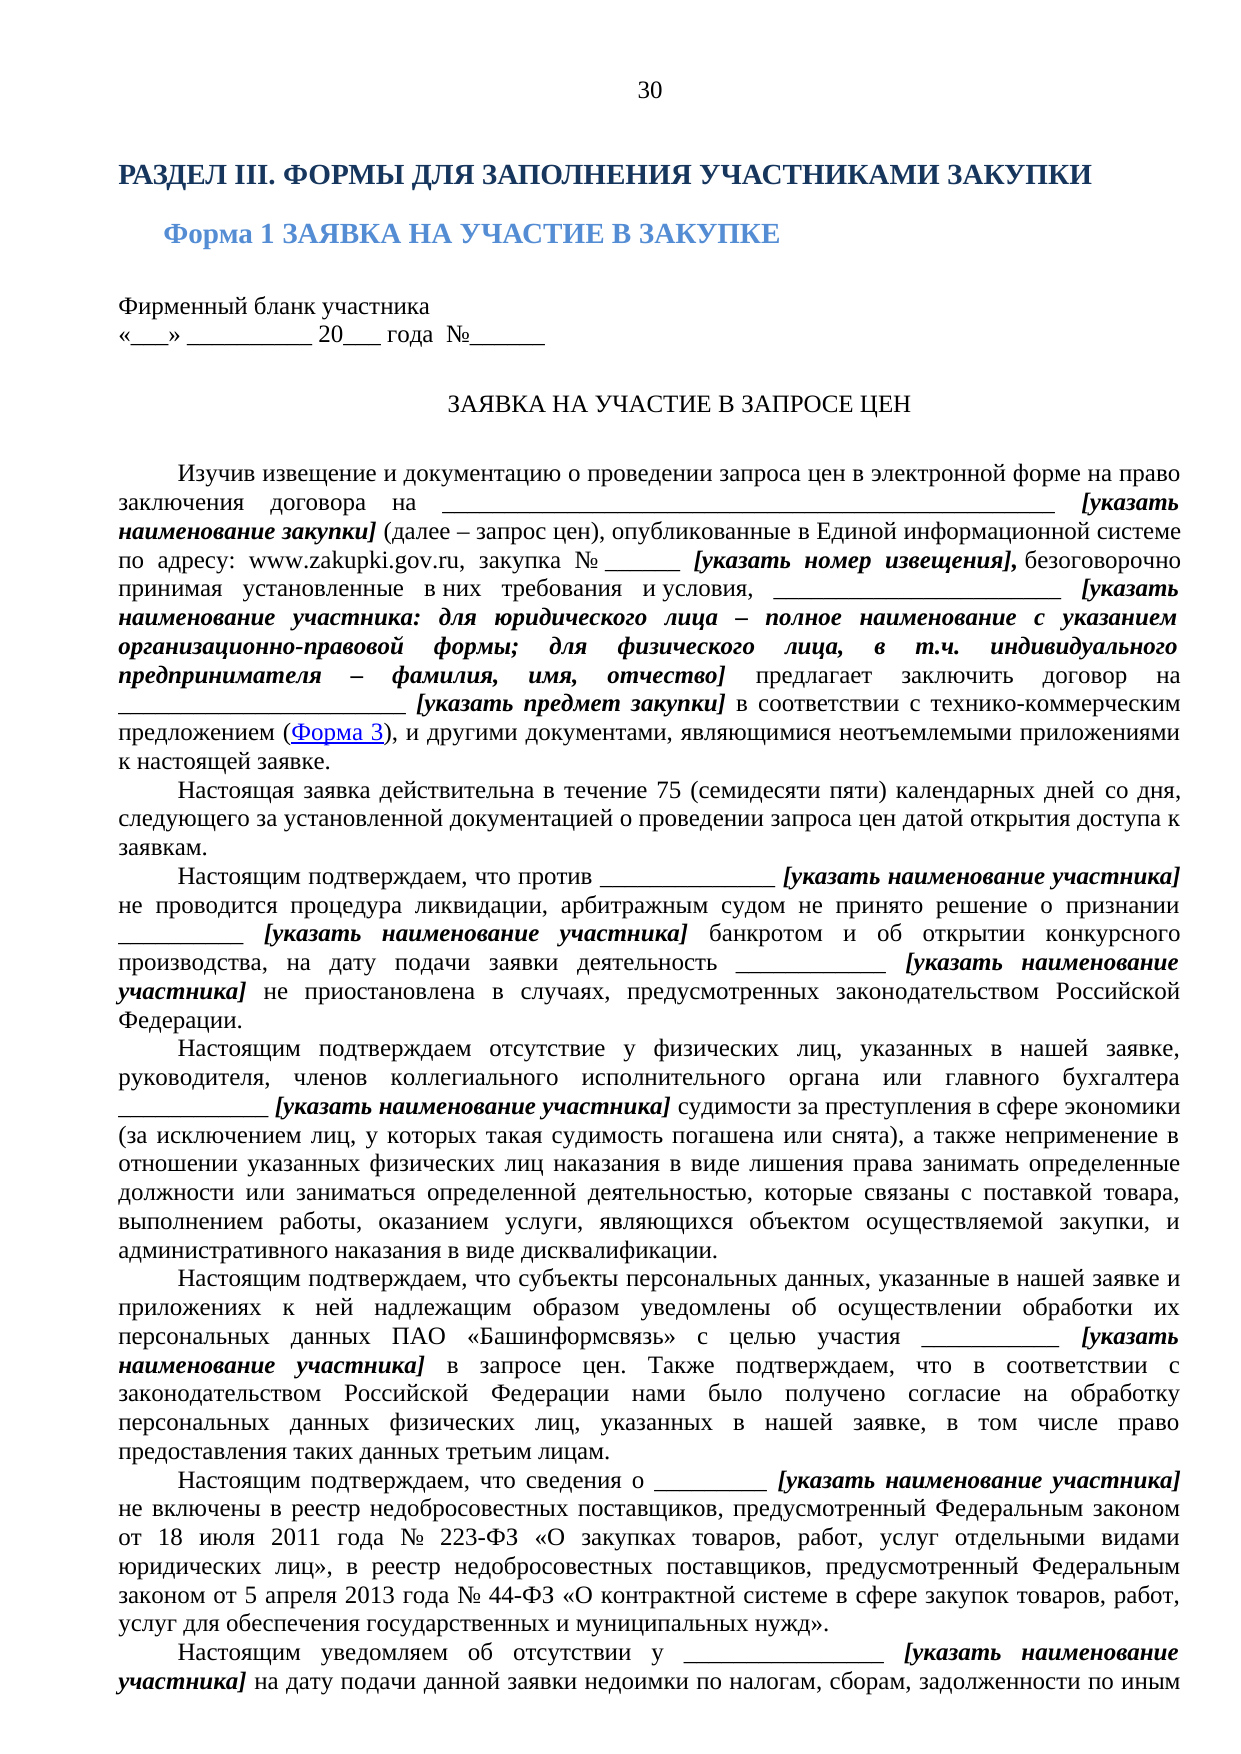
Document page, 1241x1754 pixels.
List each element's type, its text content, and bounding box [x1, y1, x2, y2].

text Изучив извещение и документацию о проведении запроса цен в электронной форме на право заключения договора на _________________________________________________ [указать наименование закупки] (далее – запрос цен), опубликованные в Единой информационной системе по адресу: www.zakupki.gov.ru, закупка № ______ [указать номер извещения], безоговорочно принимая установленные в них требования и условия, _______________________ [указать наименование участника: для юридического лица – полное наименование с указанием организационно-правовой формы; для физического лица, в т.ч. индивидуального предпринимателя – фамилия, имя, отчество] предлагает заключить договор на _______________________ [указать предмет закупки] в соответствии с технико-коммерческим предложением (Форма 3), и другими документами, являющимися неотъемлемыми приложениями к настоящей заявке. [118, 458, 1181, 775]
text Настоящим подтверждаем, что сведения о _________ [указать наименование участника] не включены в реестр недобросовестных поставщиков, предусмотренный Федеральным законом от 18 июля 2011 года № 223-ФЗ «О закупках товаров, работ, услуг отдельными видами юридических лиц», в реестр недобросовестных поставщиков, предусмотренный Федеральным законом от 5 апреля 2013 года № 44-ФЗ «О контрактной системе в сфере закупок товаров, работ, услуг для обеспечения государственных и муниципальных нужд». [118, 1465, 1181, 1637]
subtitle Форма 1 ЗАЯВКА НА УЧАСТИЕ В ЗАКУПКЕ [163, 216, 1181, 249]
subtitle РАЗДЕЛ III. ФОРМЫ ДЛЯ ЗАПОЛНЕНИЯ УЧАСТНИКАМИ ЗАКУПКИ [118, 157, 1181, 191]
text Фирменный бланк участника [118, 291, 1181, 319]
text Настоящим подтверждаем, что против ______________ [указать наименование участника] не проводится процедура ликвидации, арбитражным судом не принято решение о признании __________ [указать наименование участника] банкротом и об открытии конкурсного производства, на дату подачи заявки деятельность ____________ [указать наименование участника] не приостановлена в случаях, предусмотренных законодательством Российской Федерации. [118, 861, 1181, 1033]
text Настоящим подтверждаем отсутствие у физических лиц, указанных в нашей заявке, руководителя, членов коллегиального исполнительного органа или главного бухгалтера ____________ [указать наименование участника] судимости за преступления в сфере экономики (за исключением лиц, у которых такая судимость погашена или снята), а также неприменение в отношении указанных физических лиц наказания в виде лишения права занимать определенные должности или заниматься определенной деятельностью, которые связаны с поставкой товара, выполнением работы, оказанием услуги, являющихся объектом осуществляемой закупки, и административного наказания в виде дисквалификации. [118, 1033, 1181, 1263]
text Настоящая заявка действительна в течение 75 (семидесяти пяти) календарных дней со дня, следующего за установленной документацией о проведении запроса цен датой открытия доступа к заявкам. [118, 775, 1181, 861]
text Настоящим подтверждаем, что субъекты персональных данных, указанные в нашей заявке и приложениях к ней надлежащим образом уведомлены об осуществлении обработки их персональных данных ПАО «Башинформсвязь» с целью участия ___________ [указать наименование участника] в запросе цен. Также подтверждаем, что в соответствии с законодательством Российской Федерации нами было получено согласие на обработку персональных данных физических лиц, указанных в нашей заявке, в том числе право предоставления таких данных третьим лицам. [118, 1263, 1181, 1465]
text «___» __________ 20___ года №______ [118, 319, 1181, 348]
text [118, 1637, 1181, 1695]
text ЗАЯВКА НА УЧАСТИЕ В ЗАПРОСЕ ЦЕН [118, 389, 1181, 418]
